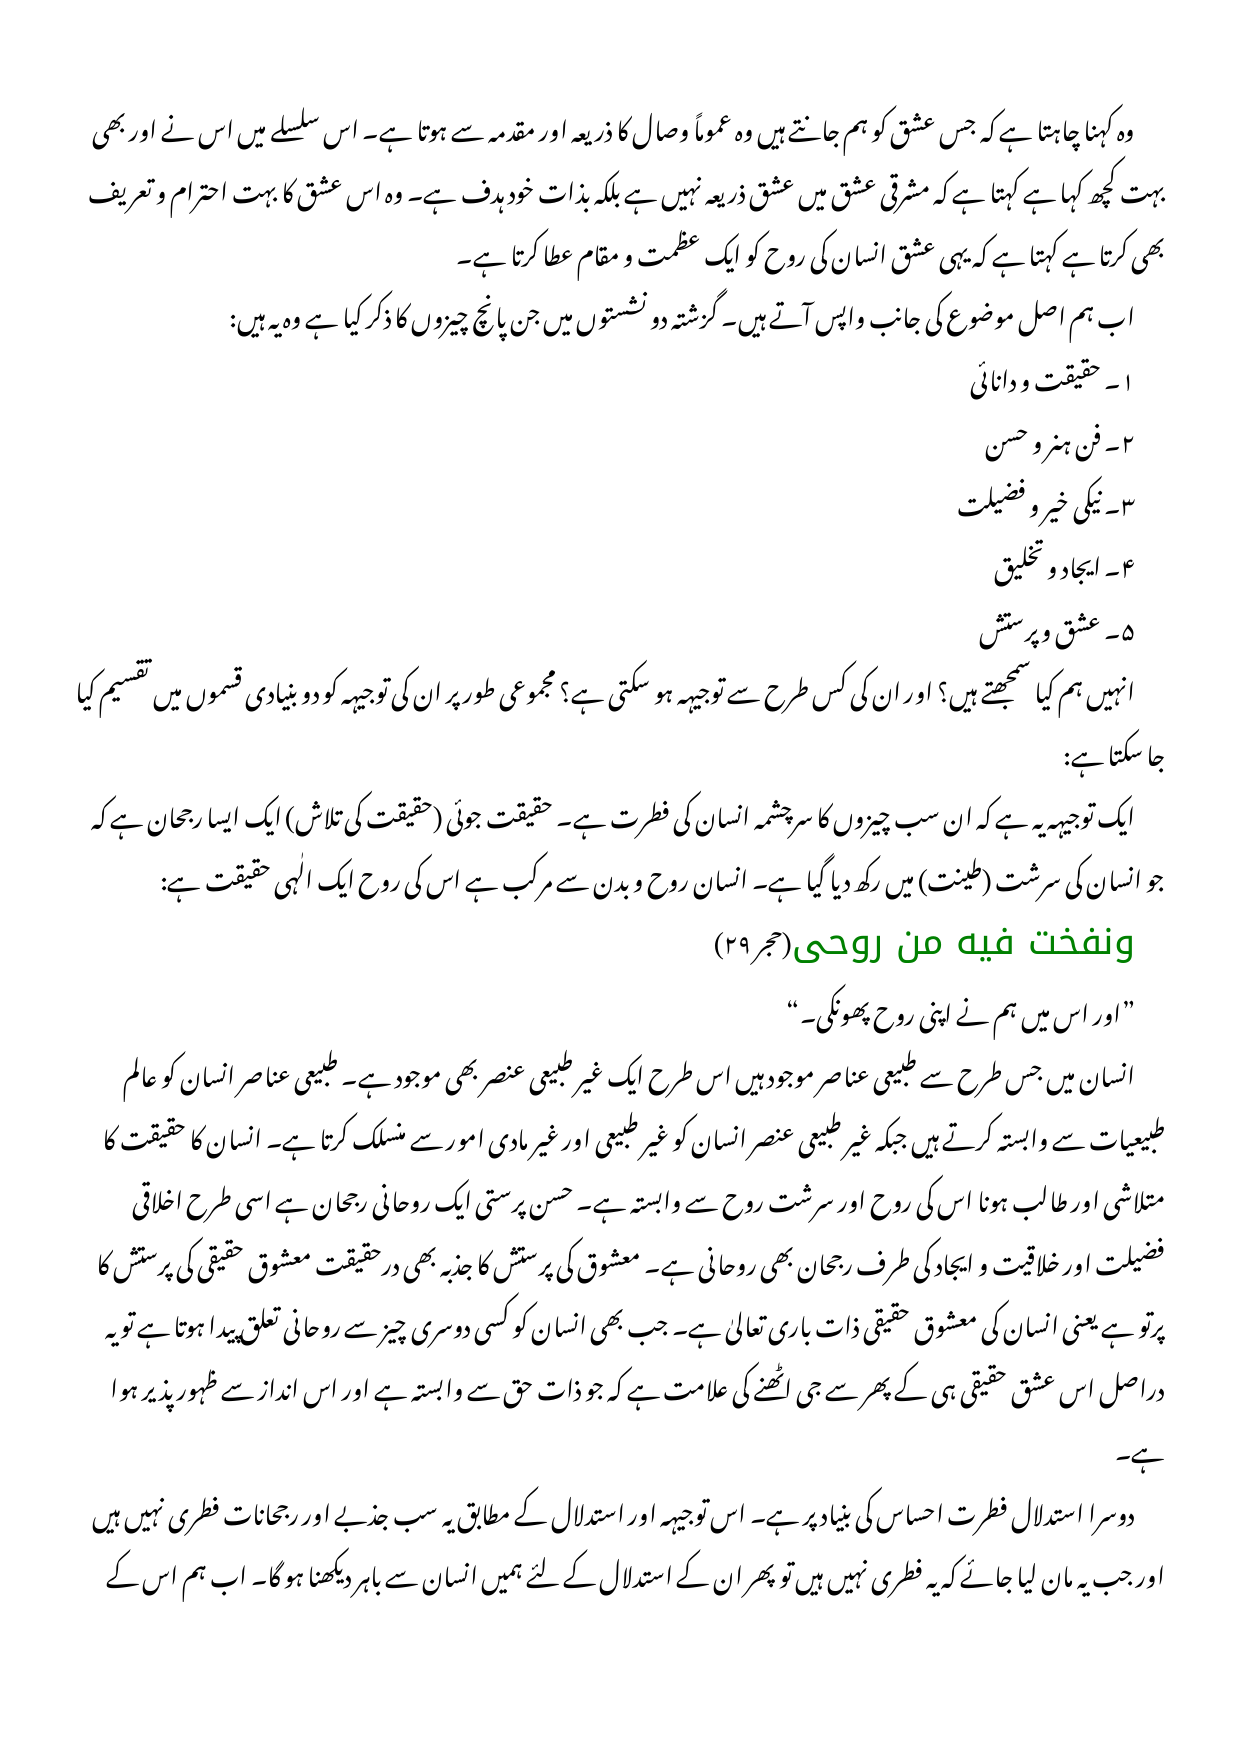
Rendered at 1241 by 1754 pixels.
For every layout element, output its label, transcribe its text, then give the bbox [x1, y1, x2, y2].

text ۳۔ نیکی خیر و فضیلت [75, 469, 1165, 531]
text ۵۔ عشق و پرستش [75, 594, 1165, 656]
text ۱۔ حقیقت و دانائی [75, 344, 1165, 406]
text ”اور اس میں ہم نے اپنی روح پھونکی۔“ [75, 977, 1165, 1040]
text ۲۔ فن ہنر و حسن [75, 406, 1165, 469]
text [75, 1477, 1165, 1602]
text ونفخت فیه من روحی(حجر ۲۹) [75, 906, 1165, 977]
text وہ کہنا چاہتا ہے کہ جس عشق کو ہم جانتے ہیں وہ عموماً وصال کا ذریعہ اور مقدمہ سے ہوتا ہے۔ اس سلسلے میں اس نے اور بھی بہت کچھ کہا ہے کہتا ہے کہ مشرقی عشق میں عشق ذریعہ نہیں ہے بلکہ بذات خود ہدف ہے۔ وہ اس عشق کا بہت احترام و تعریف بھی کرتا ہے کہتا ہے کہ یہی عشق انسان کی روح کو ایک عظمت و مقام عطا کرتا ہے۔ [75, 94, 1165, 281]
text ۴۔ ایجاد و تخلیق [75, 531, 1165, 594]
text انہیں ہم کیا سمجھتے ہیں؟ اور ان کی کس طرح سے توجیہہ ہو سکتی ہے؟ مجموعی طور پر ان کی توجیہہ کو دو بنیادی قسموں میں تقسیم کیا جا سکتا ہے: [75, 656, 1165, 781]
text انسان میں جس طرح سے طبیعی عناصر موجود ہیں اس طرح ایک غیر طبیعی عنصر بھی موجود ہے۔ طبیعی عناصر انسان کو عالم طبیعیات سے وابستہ کرتے ہیں جبکہ غیر طبیعی عنصر انسان کو غیر طبیعی اور غیر مادی امور سے منسلک کرتا ہے۔ انسان کا حقیقت کا متلاشی اور طالب ہونا اس کی روح اور سرشت روح سے وابستہ ہے۔ حسن پرستی ایک روحانی رجحان ہے اسی طرح اخلاقی فضیلت اور خلاقیت و ایجاد کی طرف رجحان بھی روحانی ہے۔ معشوق کی پرستش کا جذبہ بھی درحقیقت معشوق حقیقی کی پرستش کا پرتو ہے یعنی انسان کی معشوق حقیقی ذات باری تعالیٰ ہے۔ جب بھی انسان کو کسی دوسری چیز سے روحانی تعلق پیدا ہوتا ہے تو یہ دراصل اس عشق حقیقی ہی کے پھر سے جی اٹھنے کی علامت ہے کہ جو ذات حق سے وابستہ ہے اور اس انداز سے ظہور پذیر ہوا ہے۔ [75, 1040, 1165, 1477]
text اب ہم اصل موضوع کی جانب واپس آتے ہیں۔ گزشتہ دو نشستوں میں جن پانچ چیزوں کا ذکر کیا ہے وہ یہ ہیں: [75, 281, 1165, 344]
text ایک توجیہہ یہ ہے کہ ان سب چیزوں کا سرچشمہ انسان کی فطرت ہے۔ حقیقت جوئی (حقیقت کی تلاش) ایک ایسا رجحان ہے کہ جو انسان کی سرشت (طینت) میں رکھ دیا گیا ہے۔ انسان روح و بدن سے مرکب ہے اس کی روح ایک الٰہی حقیقت ہے: [75, 781, 1165, 906]
